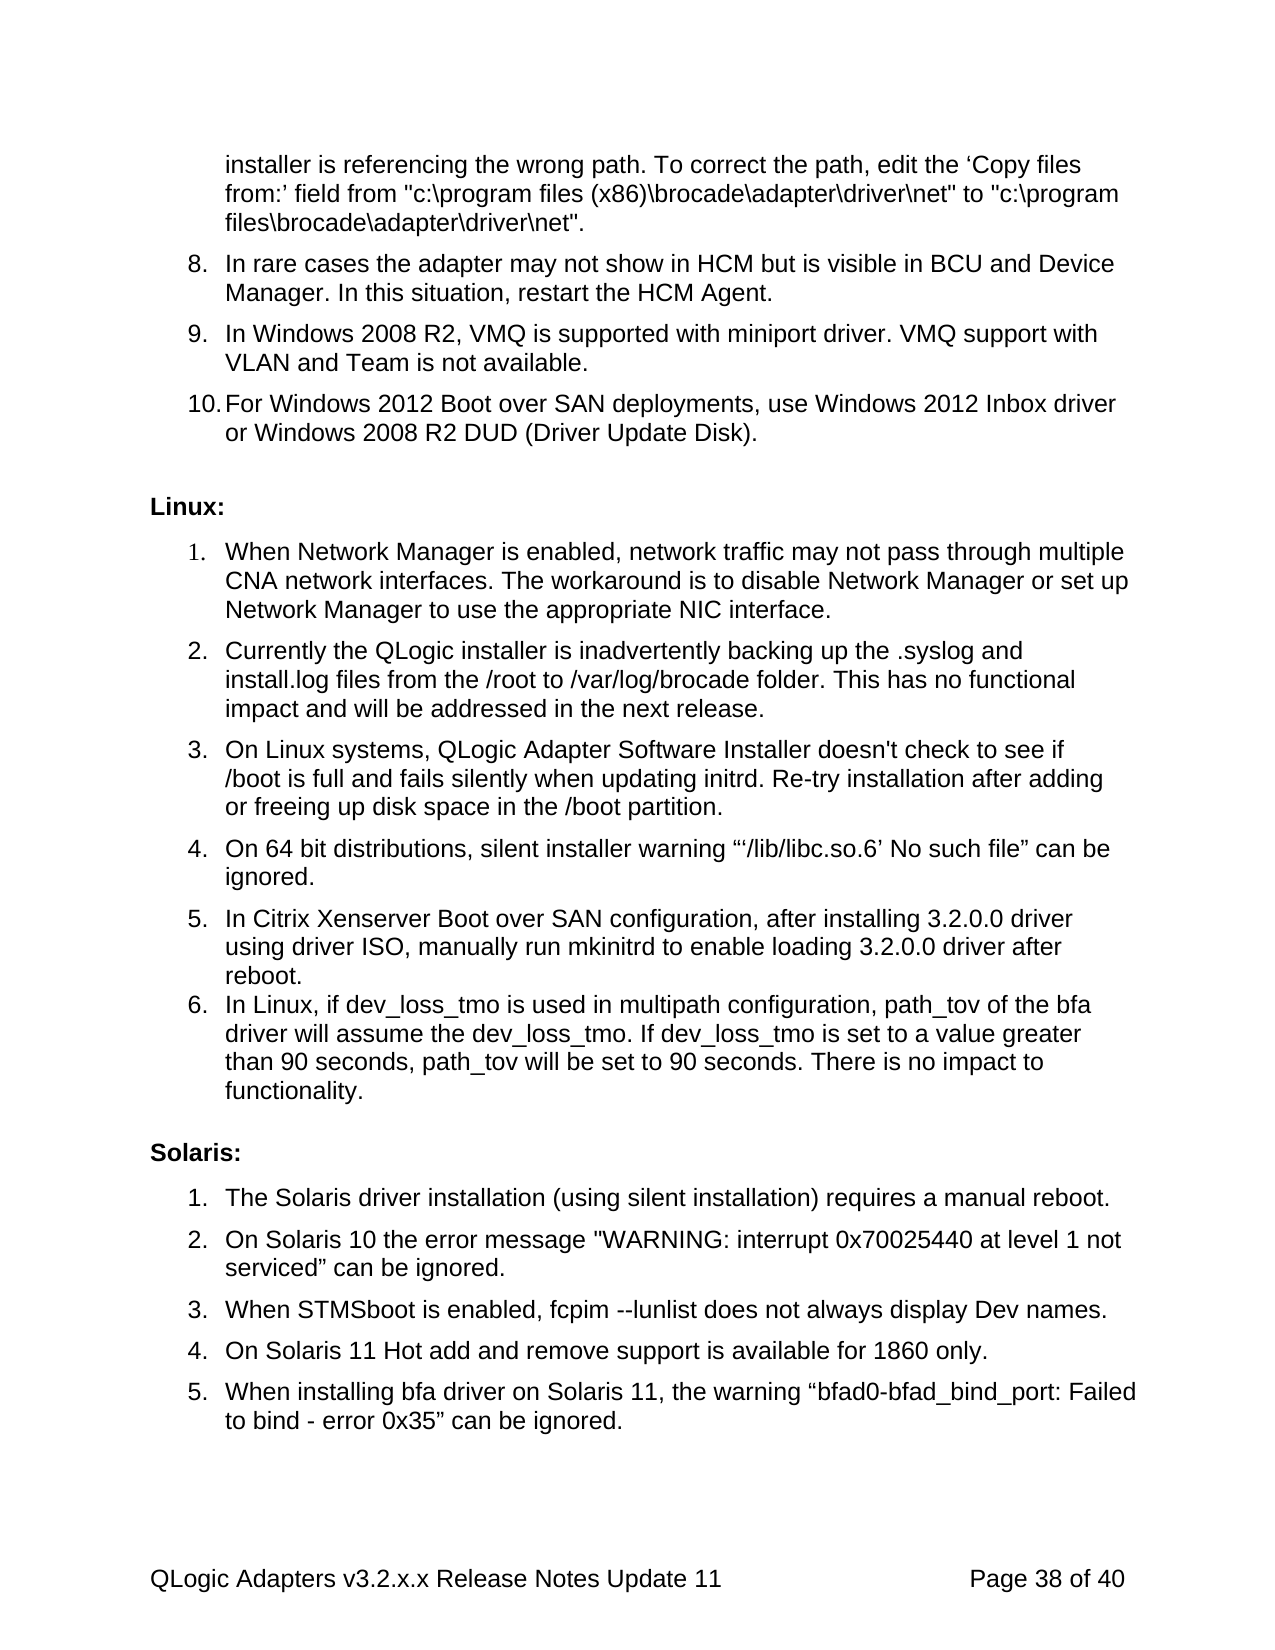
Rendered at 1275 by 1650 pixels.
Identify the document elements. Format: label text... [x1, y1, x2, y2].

list On Solaris 11 Hot add and remove support is available for 1860 only. [187, 1336, 1144, 1365]
list On Linux systems, QLogic Adapter Software Installer doesn't check to see if /boot is full and fails silently when updating initrd. Re-try installation after adding or freeing up disk space in the /boot partition. [187, 735, 1125, 821]
list When STMSboot is enabled, fcpim --lunlist does not always display Dev names. [187, 1295, 1144, 1323]
list Currently the QLogic installer is inadvertently backing up the .syslog and install.log files from the /root to /var/log/brocade folder. This has no functional impact and will be addressed in the next release. [187, 636, 1125, 722]
list On Solaris 10 the error message "WARNING: interrupt 0x70025440 at level 1 not serviced” can be ignored. [187, 1225, 1144, 1282]
list In Windows 2008 R2, VMQ is supported with miniport driver. VMQ support with VLAN and Team is not available. [187, 319, 1125, 376]
list In rare cases the adapter may not show in HCM but is visible in BCU and Device Manager. In this situation, restart the HCM Agent. [187, 249, 1125, 306]
list In Citrix Xenserver Boot over SAN configuration, after installing 3.2.0.0 driver using driver ISO, manually run mkinitrd to enable loading 3.2.0.0 driver after reboot. [187, 904, 1125, 990]
list When installing bfa driver on Solaris 11, the warning “bfad0-bfad_bind_port: Failed to bind - error 0x35” can be ignored. [187, 1377, 1144, 1435]
list Solaris: [150, 1138, 1144, 1167]
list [187, 150, 1125, 236]
list For Windows 2012 Boot over SAN deployments, use Windows 2012 Inbox driver or Windows 2008 R2 DUD (Driver Update Disk). [187, 389, 1125, 446]
list The Solaris driver installation (using silent installation) requires a manual reboot. [187, 1183, 1144, 1212]
list When Network Manager is enabled, network traffic may not pass through multiple CNA network interfaces. The workaround is to disable Network Manager or set up Network Manager to use the appropriate NIC interface. [187, 537, 1144, 624]
list Linux: [150, 492, 1144, 521]
list In Linux, if dev_loss_tmo is used in multipath configuration, path_tov of the bfa driver will assume the dev_loss_tmo. If dev_loss_tmo is set to a value greater than 90 seconds, path_tov will be set to 90 seconds. There is no impact to functionality. [187, 990, 1125, 1105]
list On 64 bit distributions, silent installer warning “‘/lib/libc.so.6’ No such file” can be ignored. [187, 834, 1125, 891]
